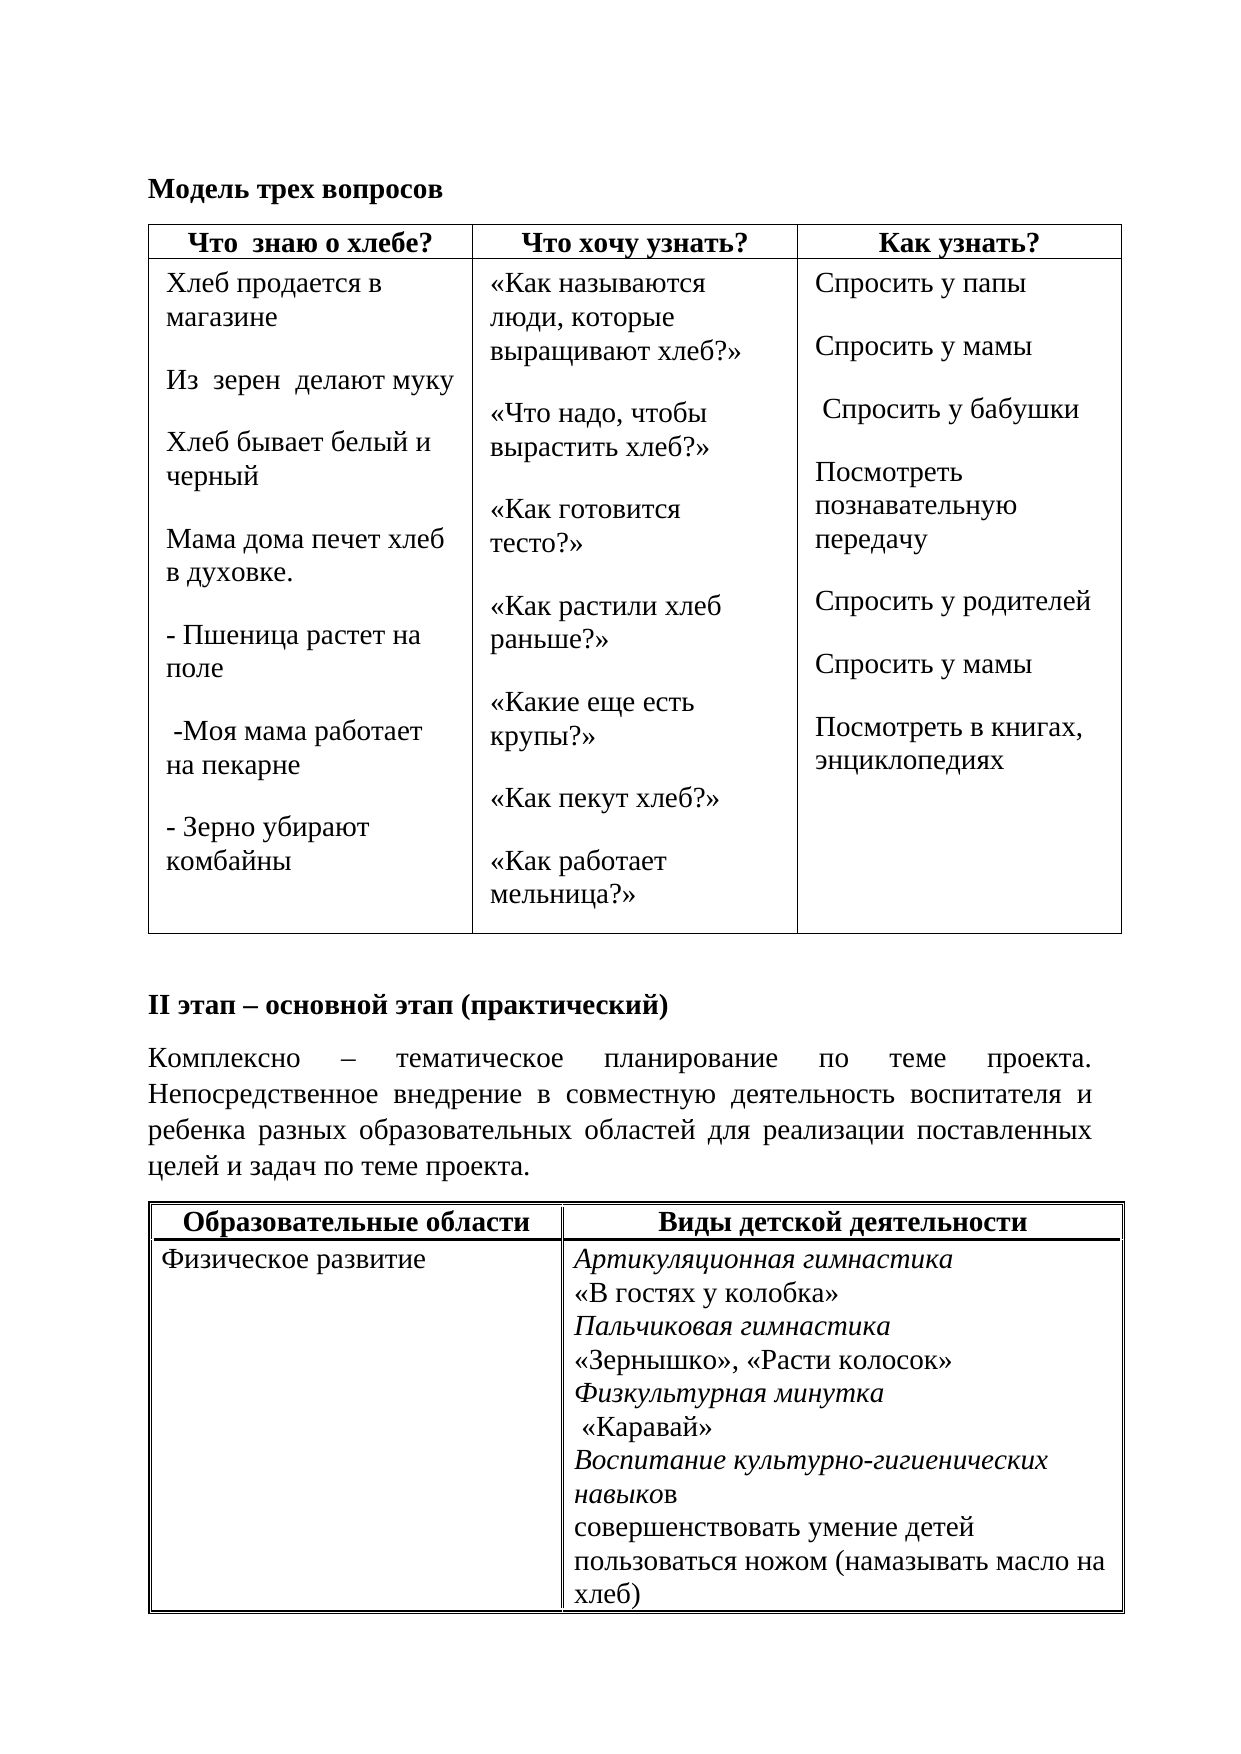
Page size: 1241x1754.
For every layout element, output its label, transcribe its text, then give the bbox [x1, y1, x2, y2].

table_header Виды детской деятельности [563, 1205, 1122, 1238]
table_cell [149, 259, 472, 933]
table_header Что хочу узнать? [473, 225, 797, 258]
table_header Образовательные области [152, 1205, 563, 1238]
text Модель трех вопросов [148, 171, 1093, 204]
text Комплексно – тематическое планирование по теме проекта. Непосредственное внедрение в совместную деятельность воспитателя и ребенка разных образовательных областей для реализации поставленных целей и задач по теме проекта. [148, 1040, 1093, 1182]
table_header Как узнать? [798, 225, 1121, 258]
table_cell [563, 1238, 1123, 1610]
table_cell [798, 259, 1121, 933]
table_cell [473, 259, 797, 933]
table_cell Физическое развитие [150, 1238, 563, 1610]
text II этап – основной этап (практический) [148, 987, 1093, 1021]
table_header Что знаю о хлебе? [149, 225, 472, 258]
